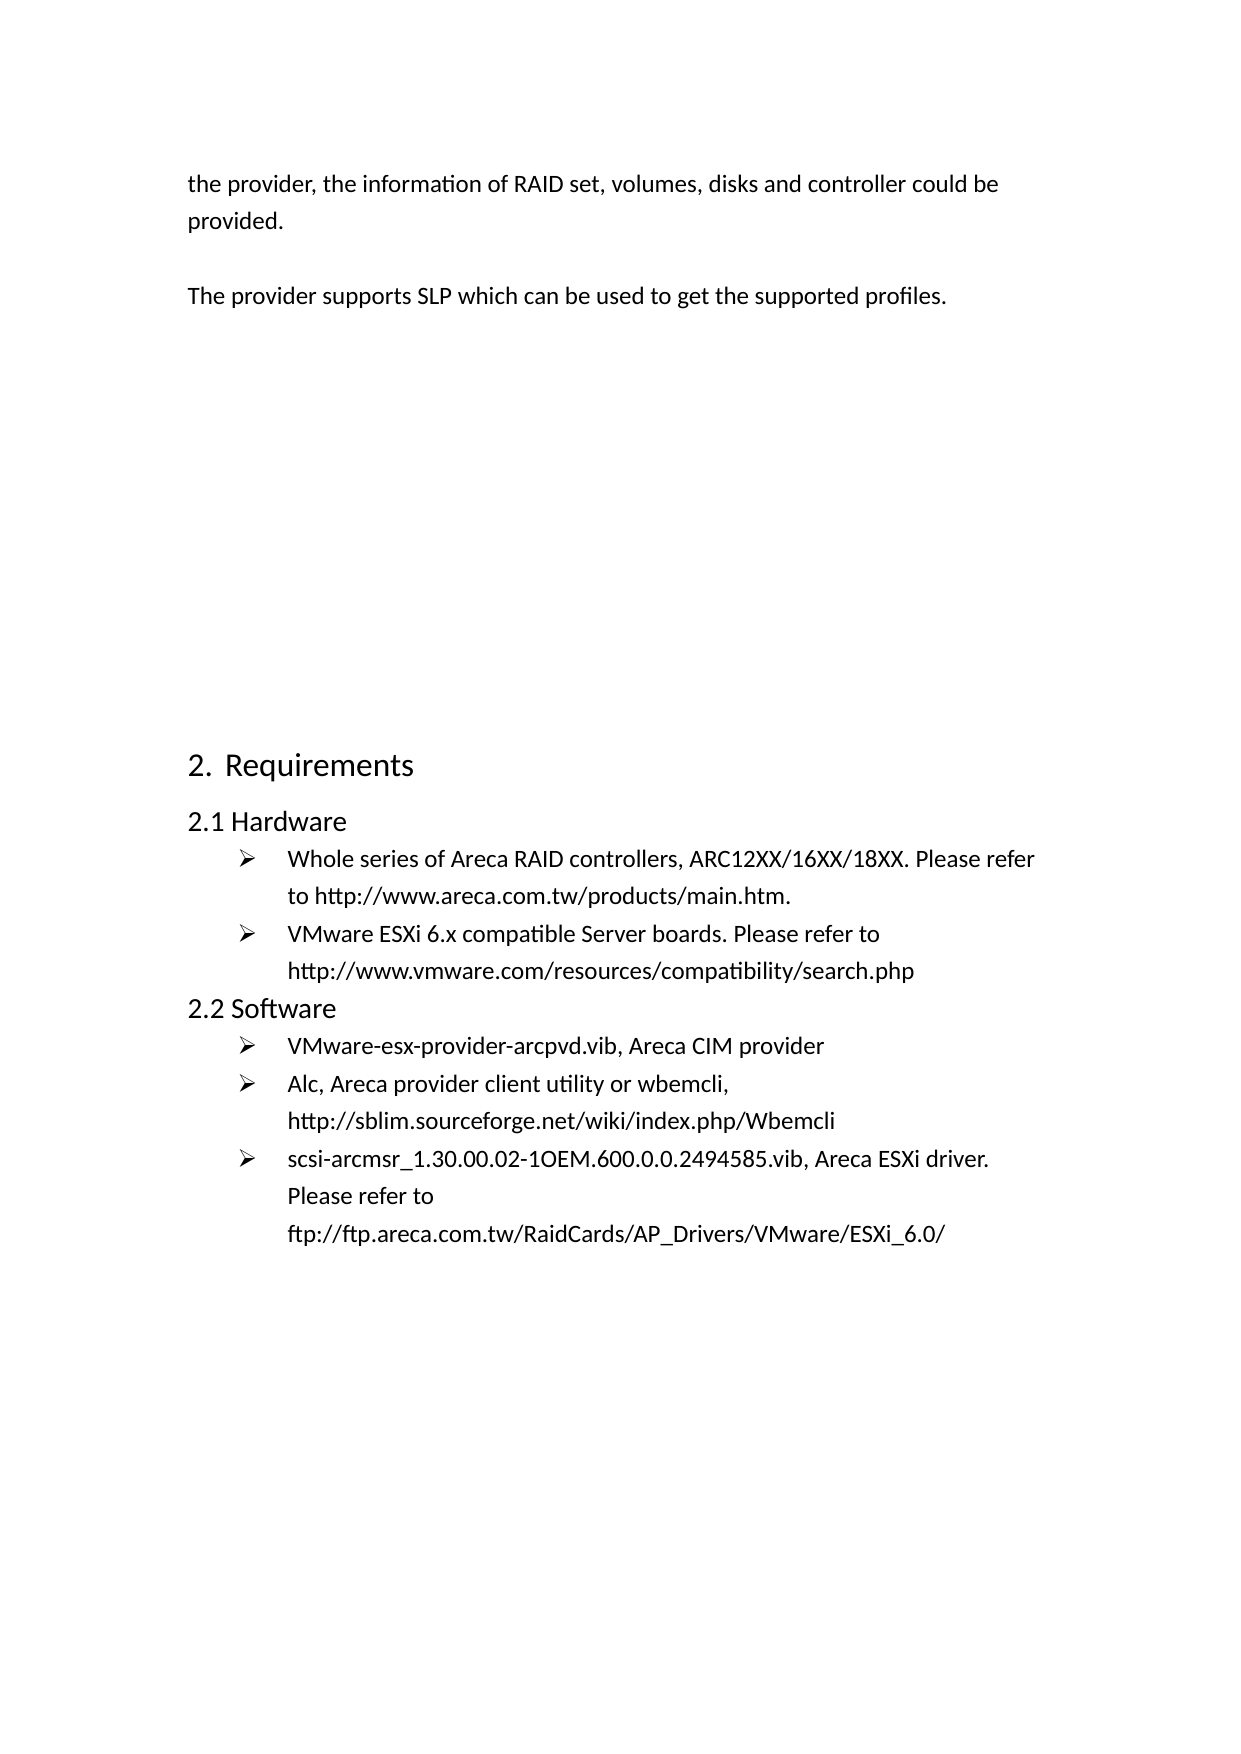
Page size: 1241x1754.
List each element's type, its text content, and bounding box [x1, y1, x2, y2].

list scsi-arcmsr_1.30.00.02-1OEM.600.0.0.2494585.vib, Areca ESXi driver. Please refer to ftp://ftp.areca.com.tw/RaidCards/AP_Drivers/VMware/ESXi_6.0/ [237, 1139, 1053, 1252]
list VMware-esx-provider-arcpvd.vib, Areca CIM provider [237, 1027, 1053, 1064]
list VMware ESXi 6.x compatible Server boards. Please refer to http://www.vmware.com/resources/compatibility/search.php [237, 914, 1053, 989]
text 2.2 Software [187, 989, 1053, 1027]
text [187, 164, 1053, 239]
list Requirements [187, 727, 1053, 802]
list Whole series of Areca RAID controllers, ARC12XX/16XX/18XX. Please refer to http://www.areca.com.tw/products/main.htm. [237, 839, 1053, 914]
text The provider supports SLP which can be used to get the supported profiles. [187, 277, 1053, 314]
list Alc, Areca provider client utility or wbemcli, http://sblim.sourceforge.net/wiki/index.php/Wbemcli [237, 1064, 1053, 1139]
text 2.1 Hardware [187, 802, 1053, 839]
